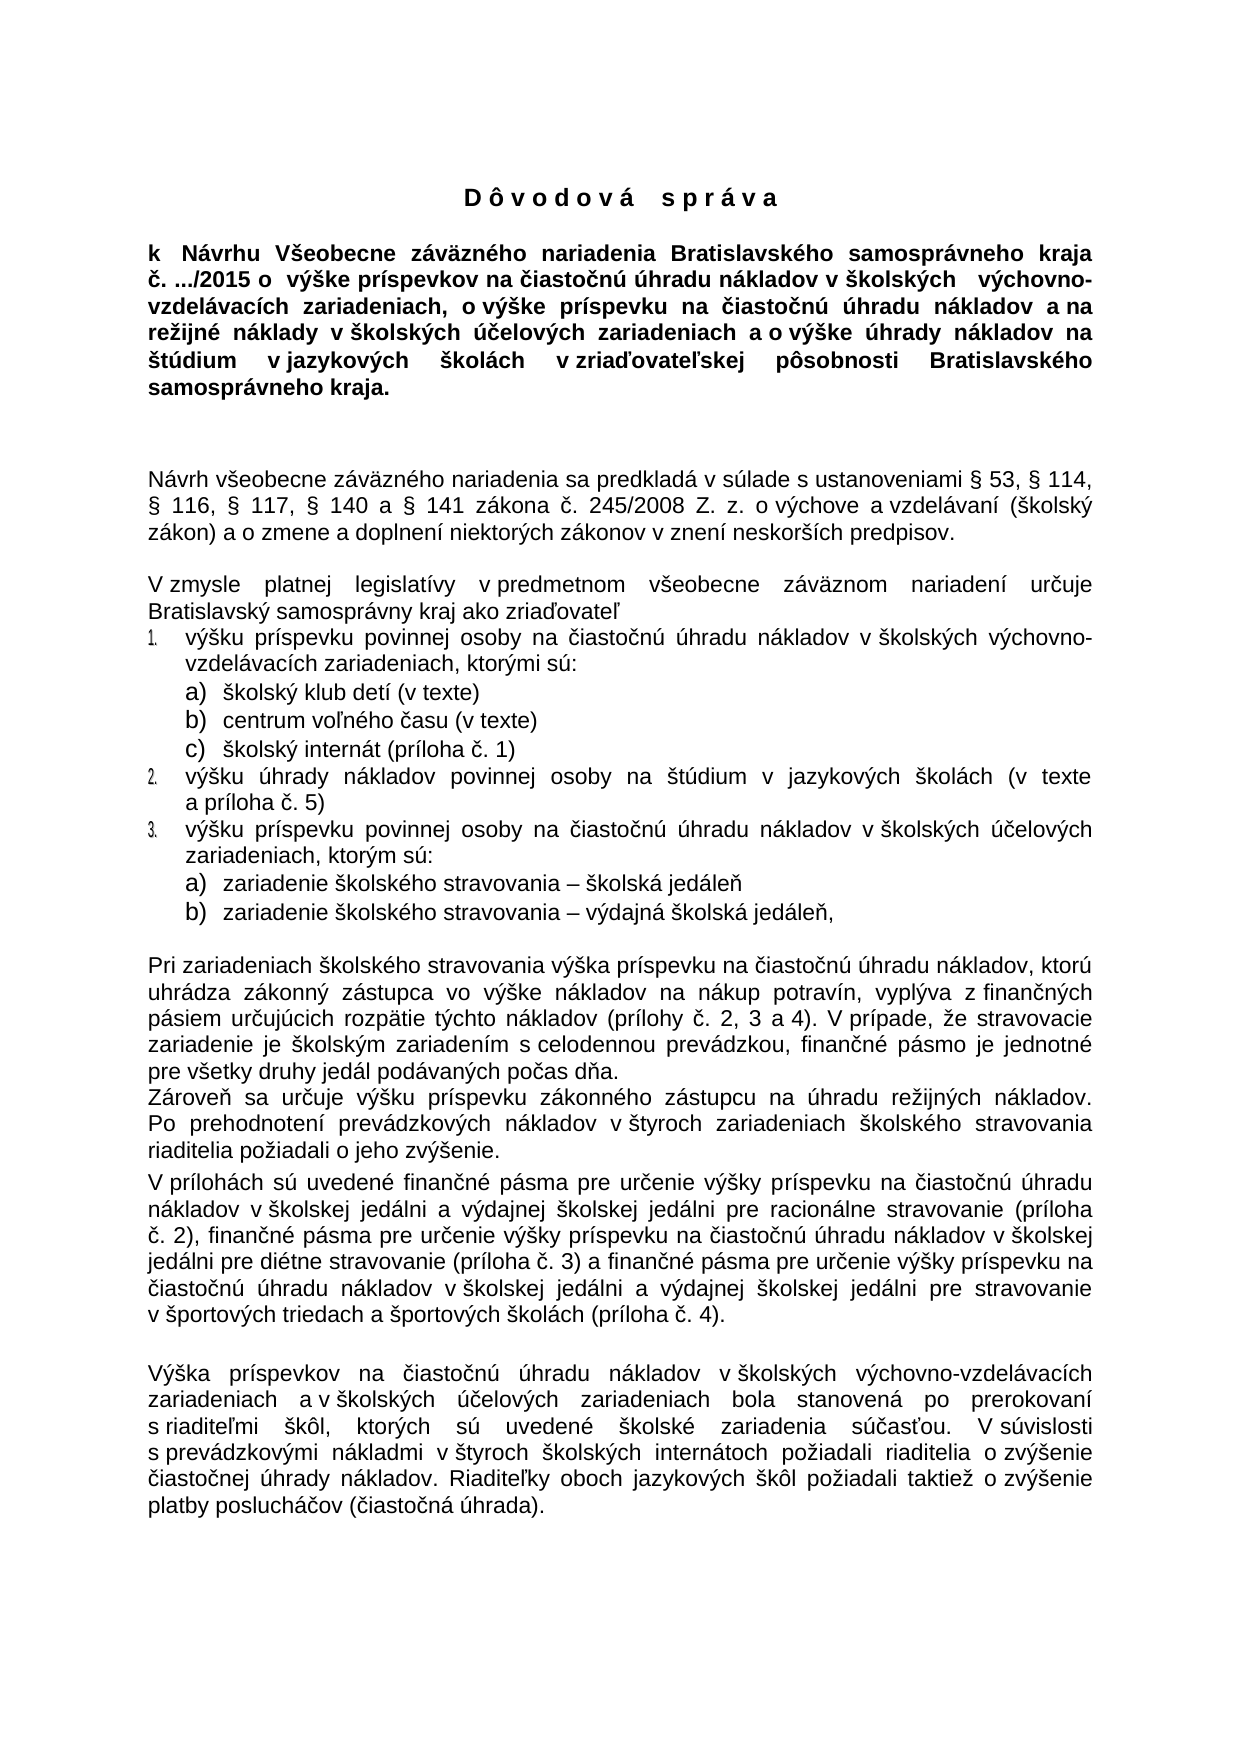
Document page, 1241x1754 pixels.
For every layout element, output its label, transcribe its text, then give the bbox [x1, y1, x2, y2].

list výšku príspevku povinnej osoby na čiastočnú úhradu nákladov v školských účelových zariadeniach, ktorým sú: [148, 816, 1093, 868]
list školský klub detí (v texte) [185, 677, 1093, 705]
list zariadenie školského stravovania – školská jedáleň [185, 868, 1093, 897]
text Pri zariadeniach školského stravovania výška príspevku na čiastočnú úhradu nákladov, ktorú uhrádza zákonný zástupca vo výške nákladov na nákup potravín, vyplýva z finančných pásiem určujúcich rozpätie týchto nákladov (prílohy č. 2, 3 a 4). V prípade, že stravovacie zariadenie je školským zariadením s celodennou prevádzkou, finančné pásmo je jednotné pre všetky druhy jedál podávaných počas dňa. [148, 952, 1093, 1084]
text D ô v o d o v á s p r á v a [148, 183, 1093, 211]
list zariadenie školského stravovania – výdajná školská jedáleň, [185, 897, 1093, 926]
text V zmysle platnej legislatívy v predmetnom všeobecne záväznom nariadení určuje Bratislavský samosprávny kraj ako zriaďovateľ [148, 571, 1093, 624]
title Výška príspevkov na čiastočnú úhradu nákladov v školských výchovno-vzdelávacích zariadeniach a v školských účelových zariadeniach bola stanovená po prerokovaní s riaditeľmi škôl, ktorých sú uvedené školské zariadenia súčasťou. V súvislosti s prevádzkovými nákladmi v štyroch školských internátoch požiadali riaditelia o zvýšenie čiastočnej úhrady nákladov. Riaditeľky oboch jazykových škôl požiadali taktiež o zvýšenie platby poslucháčov (čiastočná úhrada). [148, 1360, 1093, 1518]
list výšku úhrady nákladov povinnej osoby na štúdium v jazykových školách (v texte a príloha č. 5) [148, 763, 1093, 816]
text Návrh všeobecne záväzného nariadenia sa predkladá v súlade s ustanoveniami § 53, § 114, § 116, § 117, § 140 a § 141 zákona č. 245/2008 Z. z. o výchove a vzdelávaní (školský zákon) a o zmene a doplnení niektorých zákonov v znení neskorších predpisov. [148, 466, 1093, 545]
text Zároveň sa určuje výšku príspevku zákonného zástupcu na úhradu režijných nákladov. Po prehodnotení prevádzkových nákladov v štyroch zariadeniach školského stravovania riaditelia požiadali o jeho zvýšenie. [148, 1084, 1093, 1163]
list centrum voľného času (v texte) [185, 705, 1093, 734]
text k Návrhu Všeobecne záväzného nariadenia Bratislavského samosprávneho kraja č. .../2015 o výške príspevkov na čiastočnú úhradu nákladov v školských výchovno-vzdelávacích zariadeniach, o výške príspevku na čiastočnú úhradu nákladov a na režijné náklady v školských účelových zariadeniach a o výške úhrady nákladov na štúdium v jazykových školách v zriaďovateľskej pôsobnosti Bratislavského samosprávneho kraja. [148, 240, 1093, 401]
text V prílohách sú uvedené finančné pásma pre určenie výšky príspevku na čiastočnú úhradu nákladov v školskej jedálni a výdajnej školskej jedálni pre racionálne stravovanie (príloha č. 2), finančné pásma pre určenie výšky príspevku na čiastočnú úhradu nákladov v školskej jedálni pre diétne stravovanie (príloha č. 3) a finančné pásma pre určenie výšky príspevku na čiastočnú úhradu nákladov v školskej jedálni a výdajnej školskej jedálni pre stravovanie v športových triedach a športových školách (príloha č. 4). [148, 1169, 1093, 1327]
list výšku príspevku povinnej osoby na čiastočnú úhradu nákladov v školských výchovno-vzdelávacích zariadeniach, ktorými sú: [148, 624, 1093, 677]
list školský internát (príloha č. 1) [185, 734, 1093, 763]
